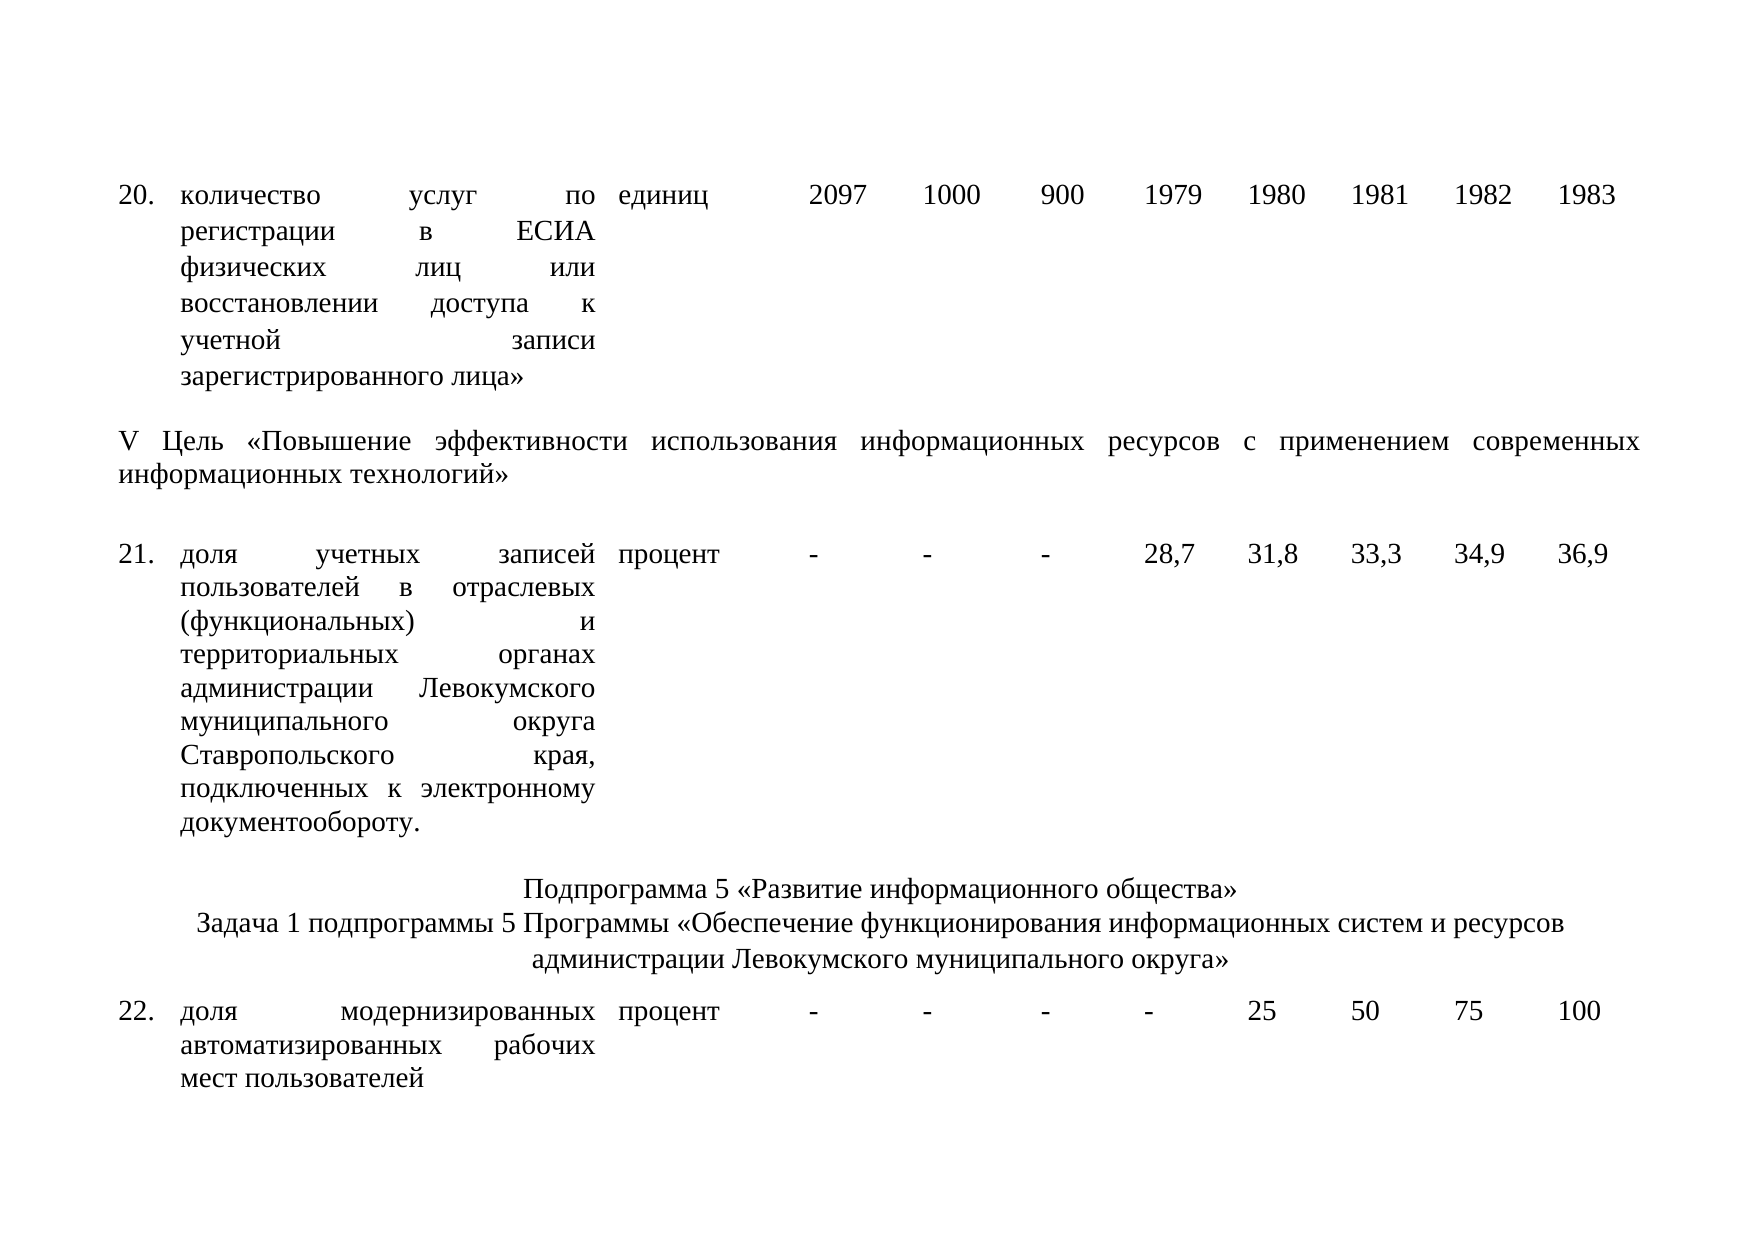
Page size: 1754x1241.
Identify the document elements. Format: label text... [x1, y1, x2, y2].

table_cell 75 [1443, 993, 1546, 1127]
table_cell - [911, 536, 1029, 838]
table_cell 31,8 [1236, 536, 1339, 838]
table_cell 1982 [1443, 177, 1546, 410]
table_cell 100 [1546, 993, 1654, 1127]
table_cell - [1029, 536, 1133, 838]
table_cell 2097 [798, 177, 911, 410]
table_cell 21. [107, 536, 169, 838]
table_cell Подпрограмма 5 «Развитие информационного общества» [107, 838, 1654, 905]
table_cell 1983 [1546, 177, 1654, 410]
table_cell - [1029, 993, 1133, 1127]
table_cell - [798, 993, 911, 1127]
table_cell 900 [1029, 177, 1133, 410]
table_cell 1981 [1339, 177, 1443, 410]
table_cell 1979 [1133, 177, 1236, 410]
table_cell процент [607, 536, 797, 838]
table_cell 1000 [911, 177, 1029, 410]
table_cell 25 [1236, 993, 1339, 1127]
table_cell 34,9 [1443, 536, 1546, 838]
table_cell 1980 [1236, 177, 1339, 410]
table_cell 22. [107, 993, 169, 1127]
table_cell - [911, 993, 1029, 1127]
table_cell 50 [1339, 993, 1443, 1127]
table_cell - [1133, 993, 1236, 1127]
table_cell доля учетных записей пользователей в отраслевых (функциональных) и территориальных органах администрации Левокумского муниципального округа Ставропольского края, подключенных к электронному документообороту. [169, 536, 607, 838]
table_cell V Цель «Повышение эффективности использования информационных ресурсов с применением современных информационных технологий» [107, 410, 1654, 536]
table_cell Задача 1 подпрограммы 5 Программы «Обеспечение функционирования информационных систем и ресурсов администрации Левокумского муниципального округа» [107, 905, 1654, 993]
table_cell количество услуг по регистрации в ЕСИА физических лиц или восстановлении доступа к учетной записи зарегистрированного лица» [169, 177, 607, 410]
table_cell 33,3 [1339, 536, 1443, 838]
table_cell доля модернизированных автоматизированных рабочих мест пользователей [169, 993, 607, 1127]
table_cell 28,7 [1133, 536, 1236, 838]
table_cell единиц [607, 177, 797, 410]
table_cell - [798, 536, 911, 838]
table_cell 20. [107, 177, 169, 410]
table_cell 36,9 [1546, 536, 1654, 838]
table_cell процент [607, 993, 797, 1127]
